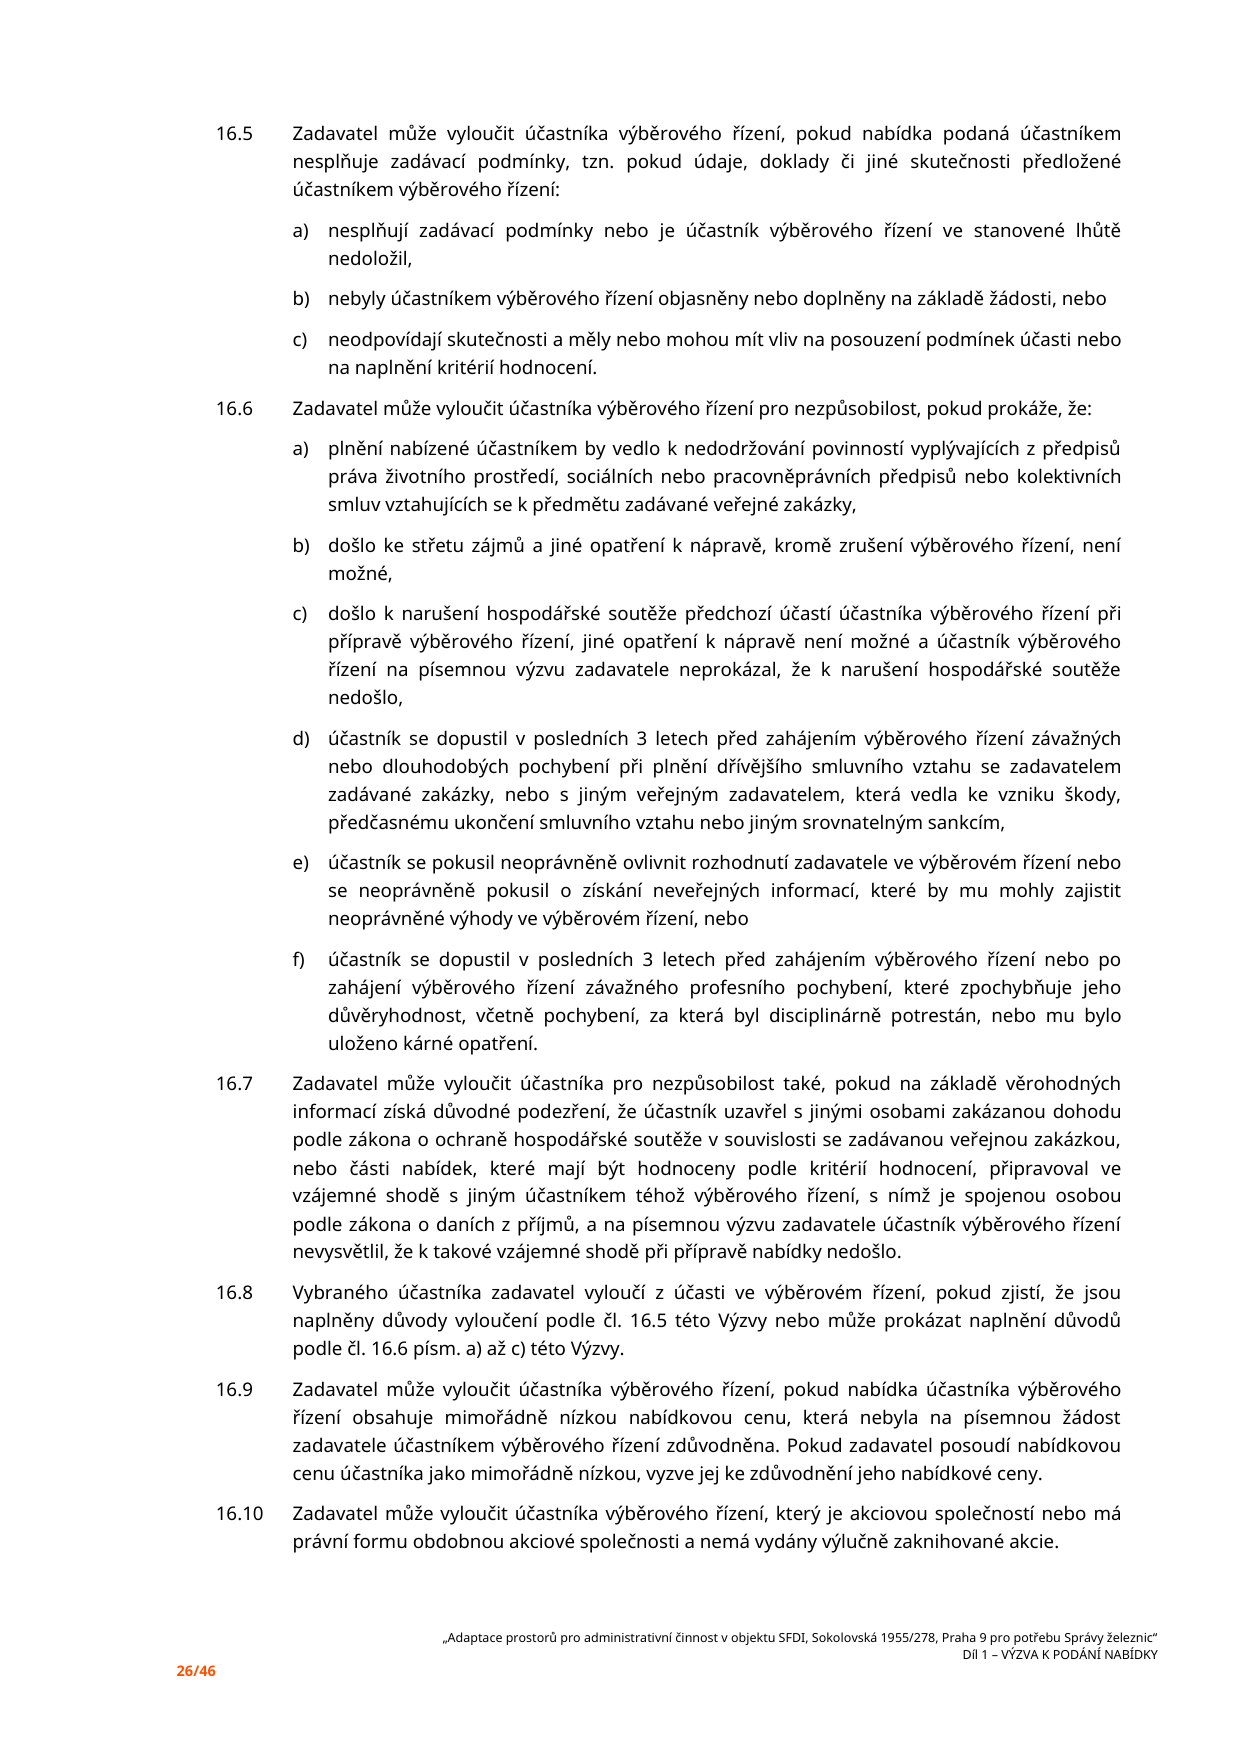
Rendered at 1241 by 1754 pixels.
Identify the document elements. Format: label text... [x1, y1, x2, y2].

list došlo k narušení hospodářské soutěže předchozí účastí účastníka výběrového řízení při přípravě výběrového řízení, jiné opatření k nápravě není možné a účastník výběrového řízení na písemnou výzvu zadavatele neprokázal, že k narušení hospodářské soutěže nedošlo, [292, 600, 1122, 710]
list účastník se dopustil v posledních 3 letech před zahájením výběrového řízení závažných nebo dlouhodobých pochybení při plnění dřívějšího smluvního vztahu se zadavatelem zadávané zakázky, nebo s jiným veřejným zadavatelem, která vedla ke vzniku škody, předčasnému ukončení smluvního vztahu nebo jiným srovnatelným sankcím, [292, 725, 1122, 834]
text Zadavatel může vyloučit účastníka pro nezpůsobilost také, pokud na základě věrohodných informací získá důvodné podezření, že účastník uzavřel s jinými osobami zakázanou dohodu podle zákona o ochraně hospodářské soutěže v souvislosti se zadávanou veřejnou zakázkou, nebo části nabídek, které mají být hodnoceny podle kritérií hodnocení, připravoval ve vzájemné shodě s jiným účastníkem téhož výběrového řízení, s nímž je spojenou osobou podle zákona o daních z příjmů, a na písemnou výzvu zadavatele účastník výběrového řízení nevysvětlil, že k takové vzájemné shodě při přípravě nabídky nedošlo. [216, 1071, 1122, 1264]
list plnění nabízené účastníkem by vedlo k nedodržování povinností vyplývajících z předpisů práva životního prostředí, sociálních nebo pracovněprávních předpisů nebo kolektivních smluv vztahujících se k předmětu zadávané veřejné zakázky, [292, 435, 1122, 517]
list došlo ke střetu zájmů a jiné opatření k nápravě, kromě zrušení výběrového řízení, není možné, [292, 532, 1122, 585]
list účastník se dopustil v posledních 3 letech před zahájením výběrového řízení nebo po zahájení výběrového řízení závažného profesního pochybení, které zpochybňuje jeho důvěryhodnost, včetně pochybení, za která byl disciplinárně potrestán, nebo mu bylo uloženo kárné opatření. [292, 946, 1122, 1056]
list účastník se pokusil neoprávněně ovlivnit rozhodnutí zadavatele ve výběrovém řízení nebo se neoprávněně pokusil o získání neveřejných informací, které by mu mohly zajistit neoprávněné výhody ve výběrovém řízení, nebo [292, 849, 1122, 931]
text Zadavatel může vyloučit účastníka výběrového řízení pro nezpůsobilost, pokud prokáže, že: [216, 395, 1122, 420]
text Vybraného účastníka zadavatel vyloučí z účasti ve výběrovém řízení, pokud zjistí, že jsou naplněny důvody vyloučení podle čl. 16.5 této Výzvy nebo může prokázat naplnění důvodů podle čl. 16.6 písm. a) až c) této Výzvy. [216, 1279, 1122, 1361]
list neodpovídají skutečnosti a měly nebo mohou mít vliv na posouzení podmínek účasti nebo na naplnění kritérií hodnocení. [292, 326, 1122, 380]
list nesplňují zadávací podmínky nebo je účastník výběrového řízení ve stanovené lhůtě nedoložil, [292, 217, 1122, 271]
text Zadavatel může vyloučit účastníka výběrového řízení, pokud nabídka účastníka výběrového řízení obsahuje mimořádně nízkou nabídkovou cenu, která nebyla na písemnou žádost zadavatele účastníkem výběrového řízení zdůvodněna. Pokud zadavatel posoudí nabídkovou cenu účastníka jako mimořádně nízkou, vyzve jej ke zdůvodnění jeho nabídkové ceny. [216, 1376, 1122, 1486]
text Zadavatel může vyloučit účastníka výběrového řízení, který je akciovou společností nebo má právní formu obdobnou akciové společnosti a nemá vydány výlučně zaknihované akcie. [216, 1501, 1122, 1554]
text Zadavatel může vyloučit účastníka výběrového řízení, pokud nabídka podaná účastníkem nesplňuje zadávací podmínky, tzn. pokud údaje, doklady či jiné skutečnosti předložené účastníkem výběrového řízení: [216, 121, 1122, 202]
list nebyly účastníkem výběrového řízení objasněny nebo doplněny na základě žádosti, nebo [292, 286, 1122, 311]
